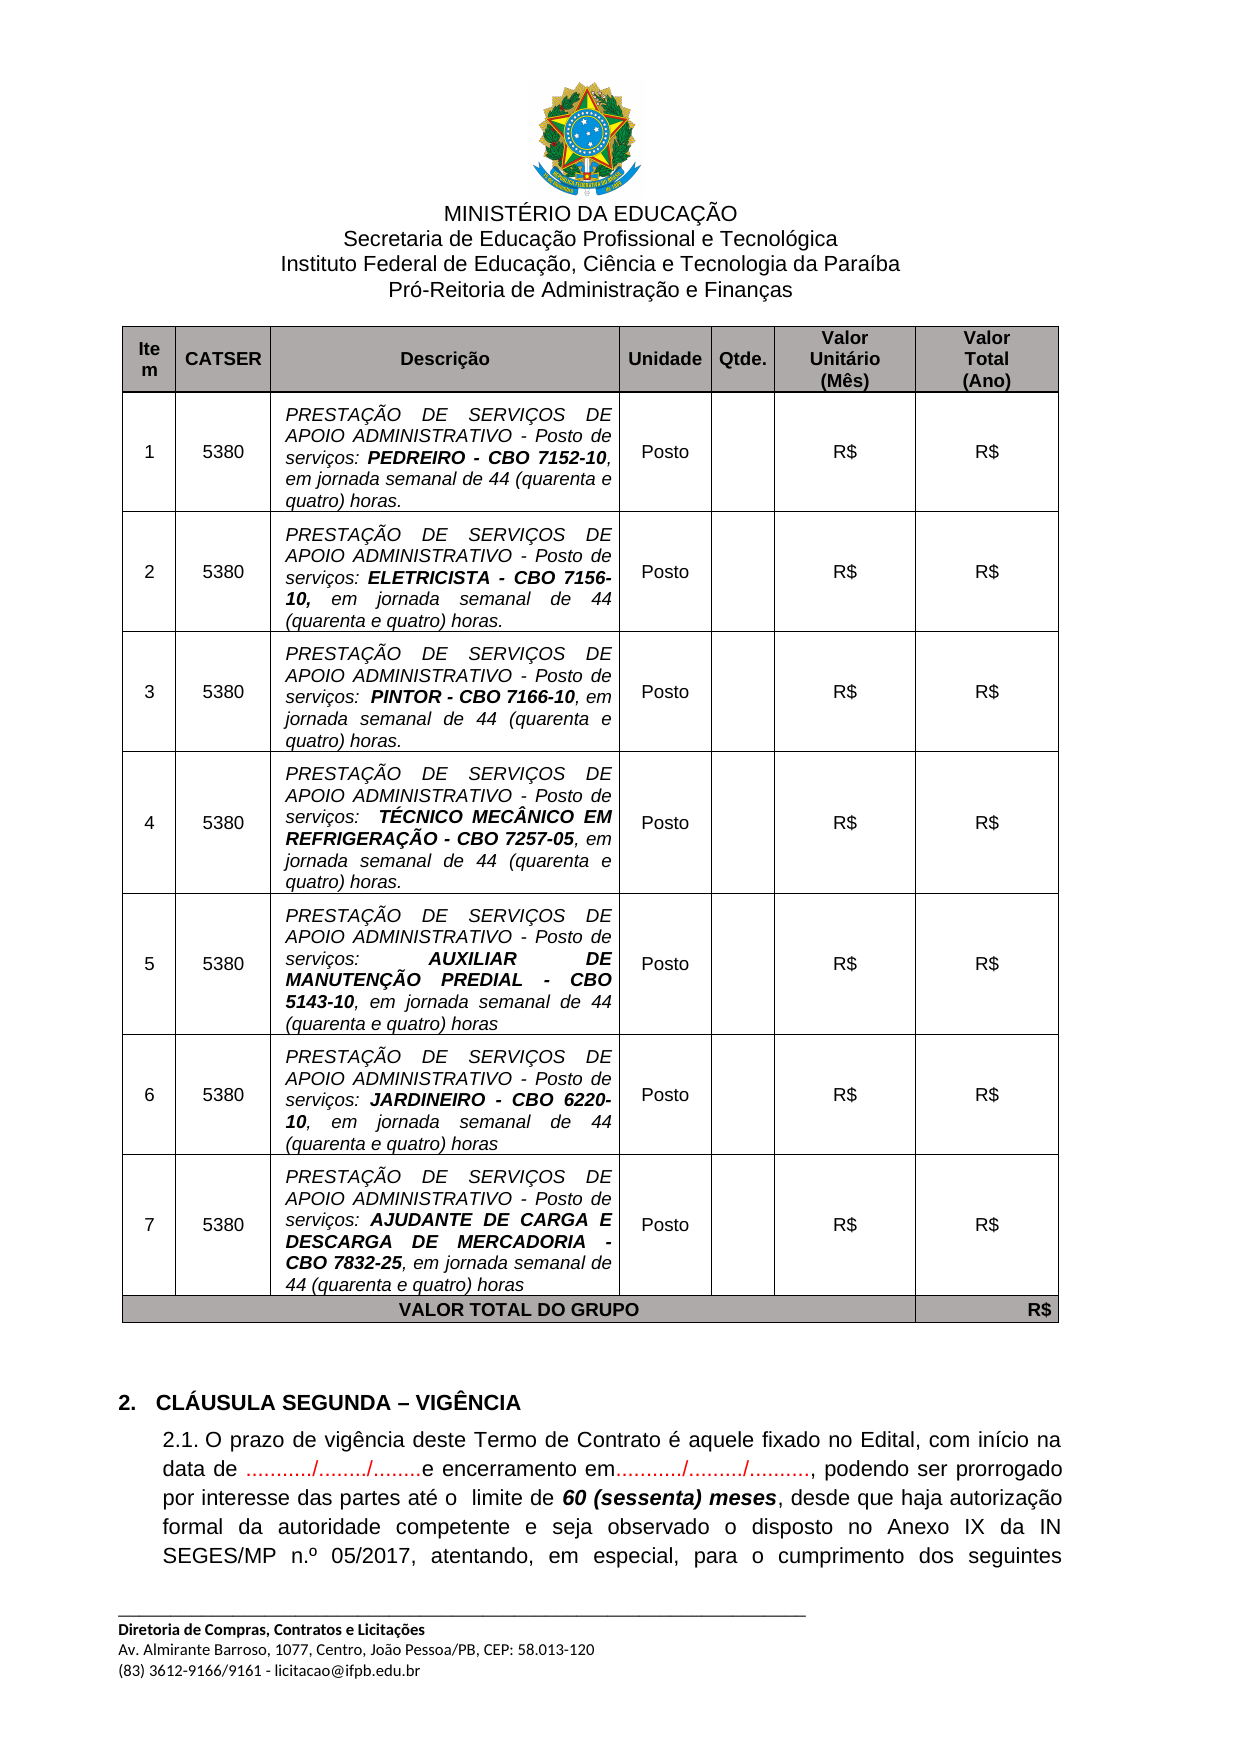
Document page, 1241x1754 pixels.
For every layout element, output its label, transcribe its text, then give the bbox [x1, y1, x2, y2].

table_cell R$ [916, 393, 1058, 511]
table_cell Posto [620, 632, 711, 751]
table_cell VALOR TOTAL DO GRUPO [123, 1296, 915, 1322]
table_header Valor Total (Ano) [916, 327, 1058, 391]
table_cell R$ [775, 894, 915, 1034]
table_cell Posto [620, 393, 711, 511]
table_cell 5380 [176, 1155, 270, 1295]
table_cell 5380 [176, 1035, 270, 1154]
table_cell 7 [123, 1155, 175, 1295]
table_cell 5380 [176, 894, 270, 1034]
table_cell [712, 1035, 774, 1154]
table_cell [712, 894, 774, 1034]
table_cell R$ [775, 1155, 915, 1295]
table_cell 1 [123, 393, 175, 511]
table_cell [712, 752, 774, 892]
table_cell 5 [123, 894, 175, 1034]
table_header Descrição [271, 327, 619, 391]
table_cell PRESTAÇÃO DE SERVIÇOS DE APOIO ADMINISTRATIVO - Posto de serviços: PEDREIRO - CBO 7152-10, em jornada semanal de 44 (quarenta e quatro) horas. [271, 393, 619, 511]
table_cell PRESTAÇÃO DE SERVIÇOS DE APOIO ADMINISTRATIVO - Posto de serviços: AUXILIAR DE MANUTENÇÃO PREDIAL - CBO 5143-10, em jornada semanal de 44 (quarenta e quatro) horas [271, 894, 619, 1034]
table_cell 5380 [176, 632, 270, 751]
picture [529, 79, 645, 199]
table_cell R$ [916, 512, 1058, 631]
table_cell PRESTAÇÃO DE SERVIÇOS DE APOIO ADMINISTRATIVO - Posto de serviços: AJUDANTE DE CARGA E DESCARGA DE MERCADORIA - CBO 7832-25, em jornada semanal de 44 (quarenta e quatro) horas [271, 1155, 619, 1295]
table_header Item [123, 327, 175, 391]
table_cell Posto [620, 512, 711, 631]
table_cell 5380 [176, 752, 270, 892]
table_cell Posto [620, 752, 711, 892]
table_cell [712, 1155, 774, 1295]
table_cell 4 [123, 752, 175, 892]
table_cell R$ [916, 1035, 1058, 1154]
table_cell R$ [916, 1155, 1058, 1295]
table_header CATSER [176, 327, 270, 391]
text CLÁUSULA SEGUNDA – VIGÊNCIA [118, 1389, 1063, 1414]
table_cell R$ [775, 1035, 915, 1154]
table_cell PRESTAÇÃO DE SERVIÇOS DE APOIO ADMINISTRATIVO - Posto de serviços: JARDINEIRO - CBO 6220-10, em jornada semanal de 44 (quarenta e quatro) horas [271, 1035, 619, 1154]
table_cell R$ [775, 632, 915, 751]
table_cell [712, 393, 774, 511]
table_cell 6 [123, 1035, 175, 1154]
table_cell PRESTAÇÃO DE SERVIÇOS DE APOIO ADMINISTRATIVO - Posto de serviços: PINTOR - CBO 7166-10, em jornada semanal de 44 (quarenta e quatro) horas. [271, 632, 619, 751]
table_cell 5380 [176, 512, 270, 631]
table_cell R$ [775, 512, 915, 631]
table_cell [712, 632, 774, 751]
table_header Valor Unitário (Mês) [775, 327, 915, 391]
table_cell Posto [620, 1035, 711, 1154]
table_cell 3 [123, 632, 175, 751]
table_cell R$ [916, 1296, 1058, 1322]
table_cell 2 [123, 512, 175, 631]
table_cell 5380 [176, 393, 270, 511]
table_cell R$ [775, 393, 915, 511]
table_cell R$ [916, 894, 1058, 1034]
table_cell R$ [775, 752, 915, 892]
table_cell Posto [620, 894, 711, 1034]
table_cell PRESTAÇÃO DE SERVIÇOS DE APOIO ADMINISTRATIVO - Posto de serviços: TÉCNICO MECÂNICO EM REFRIGERAÇÃO - CBO 7257-05, em jornada semanal de 44 (quarenta e quatro) horas. [271, 752, 619, 892]
table_cell R$ [916, 752, 1058, 892]
table_header Unidade [620, 327, 711, 391]
table_cell Posto [620, 1155, 711, 1295]
table_cell R$ [916, 632, 1058, 751]
table_cell PRESTAÇÃO DE SERVIÇOS DE APOIO ADMINISTRATIVO - Posto de serviços: ELETRICISTA - CBO 7156-10, em jornada semanal de 44 (quarenta e quatro) horas. [271, 512, 619, 631]
table_cell [712, 512, 774, 631]
table_header Qtde. [712, 327, 774, 391]
